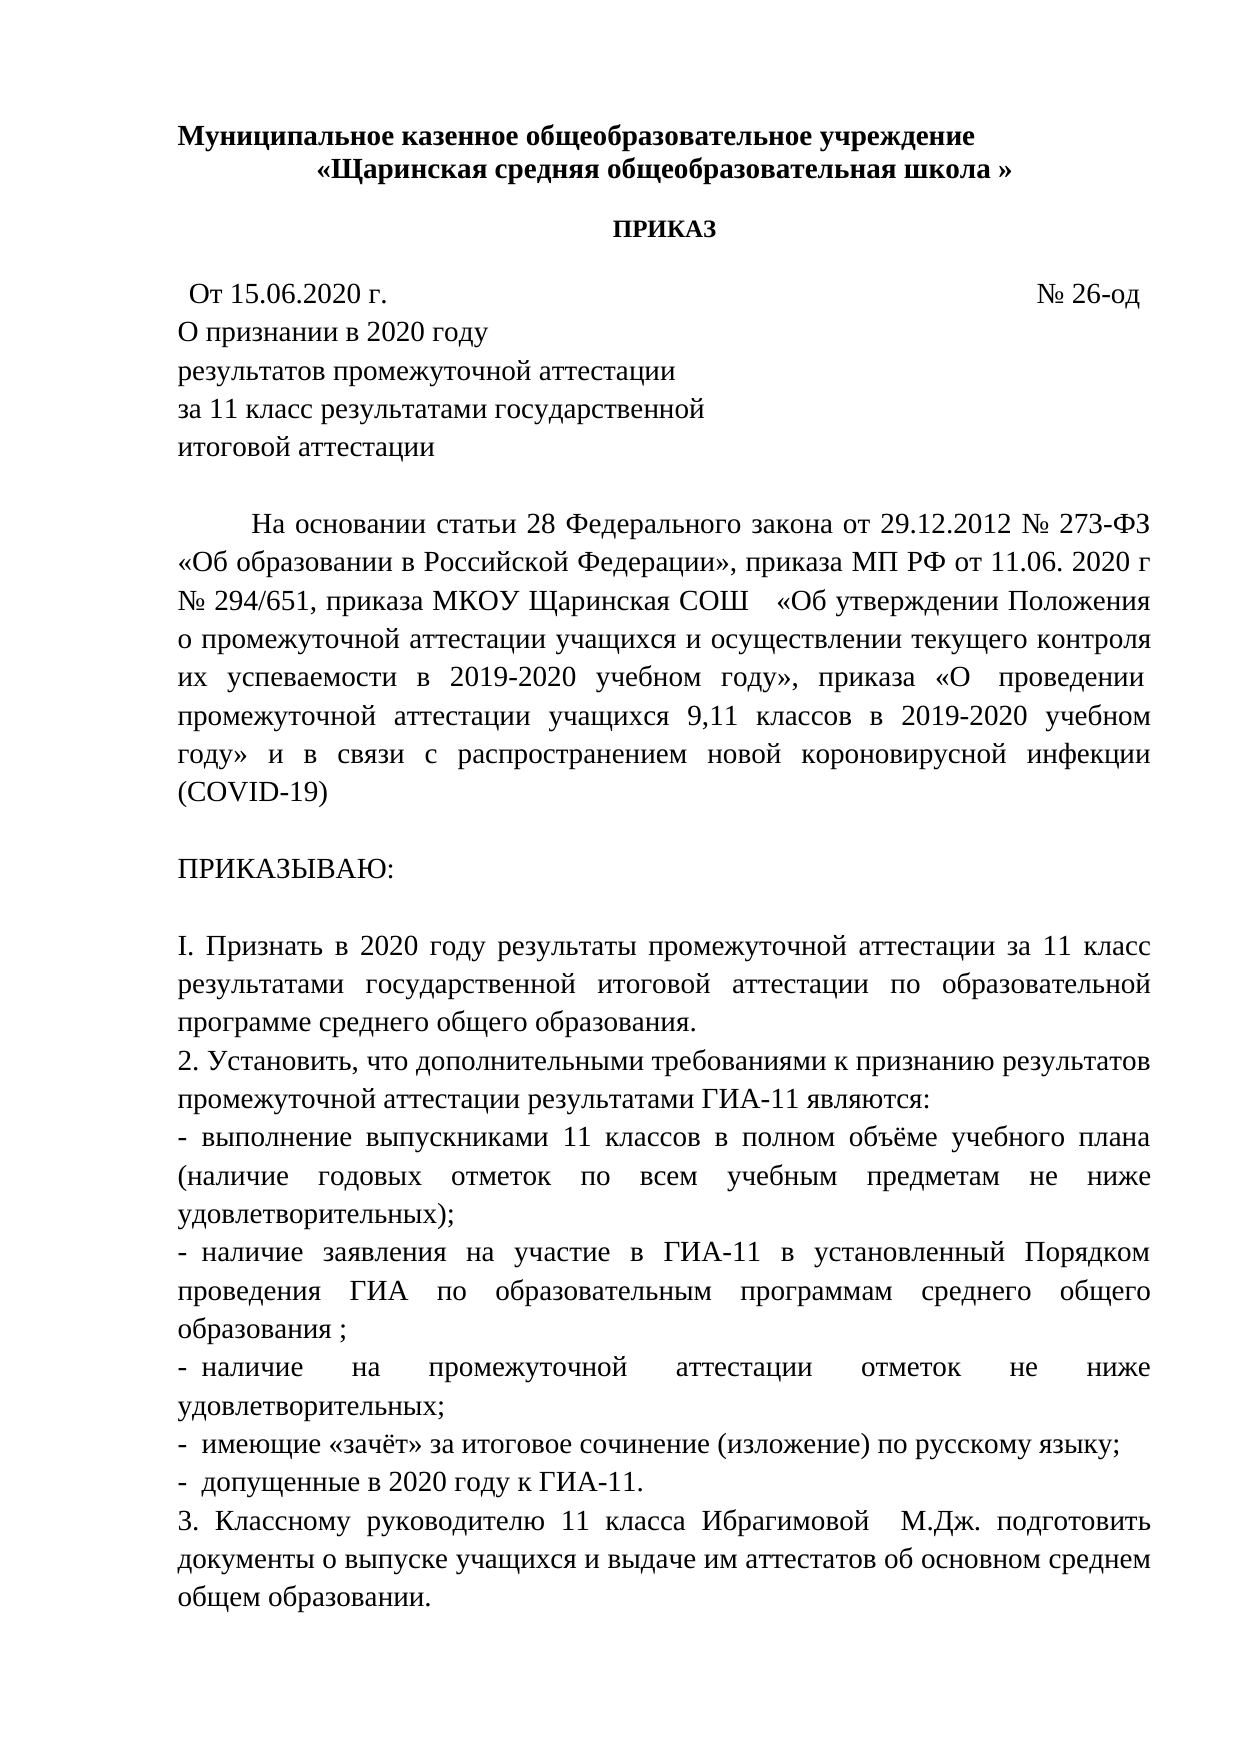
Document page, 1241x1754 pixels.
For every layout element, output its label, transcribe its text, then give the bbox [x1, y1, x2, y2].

text за 11 класс результатами государственной [177, 386, 1152, 425]
text Муниципальное казенное общеобразовательное учреждение [177, 118, 1152, 152]
text «Щаринская средняя общеобразовательная школа » [177, 152, 1152, 185]
text 3. Классному руководителю 11 класса Ибрагимовой М.Дж. подготовить документы о выпуске учащихся и выдаче им аттестатов об основном среднем общем образовании. [177, 1498, 1152, 1613]
text От 15.06.2020 г. № 26-од [177, 276, 1152, 310]
text - допущенные в 2020 году к ГИА-11. [177, 1460, 1152, 1498]
text ПРИКАЗЫВАЮ: [177, 846, 1152, 885]
text I. Признать в 2020 году результаты промежуточной аттестации за 11 класс результатами государственной итоговой аттестации по образовательной программе среднего общего образования. [177, 923, 1152, 1038]
text О признании в 2020 году [177, 310, 1152, 348]
text результатов промежуточной аттестации [177, 348, 1152, 386]
text На основании статьи 28 Федерального закона от 29.12.2012 № 273-ФЗ «Об образовании в Российской Федерации», приказа МП РФ от 11.06. 2020 г № 294/651, приказа МКОУ Щаринская СОШ «Об утверждении Положения о промежуточной аттестации учащихся и осуществлении текущего контроля их успеваемости в 2019-2020 учебном году», приказа «О проведении промежуточной аттестации учащихся 9,11 классов в 2019-2020 учебном году» и в связи с распространением новой короновирусной инфекции (COVID-19) [177, 501, 1152, 808]
text итоговой аттестации [177, 425, 1152, 463]
text - наличие заявления на участие в ГИА-11 в установленный Порядком проведения ГИА по образовательным программам среднего общего образования ; [177, 1230, 1152, 1345]
text - имеющие «зачёт» за итоговое сочинение (изложение) по русскому языку; [177, 1421, 1152, 1460]
text - наличие на промежуточной аттестации отметок не ниже удовлетворительных; [177, 1345, 1152, 1421]
text 2. Установить, что дополнительными требованиями к признанию результатов промежуточной аттестации результатами ГИА-11 являются: [177, 1038, 1152, 1115]
text - выполнение выпускниками 11 классов в полном объёме учебного плана (наличие годовых отметок по всем учебным предметам не ниже удовлетворительных); [177, 1115, 1152, 1230]
text ПРИКАЗ [177, 214, 1152, 243]
